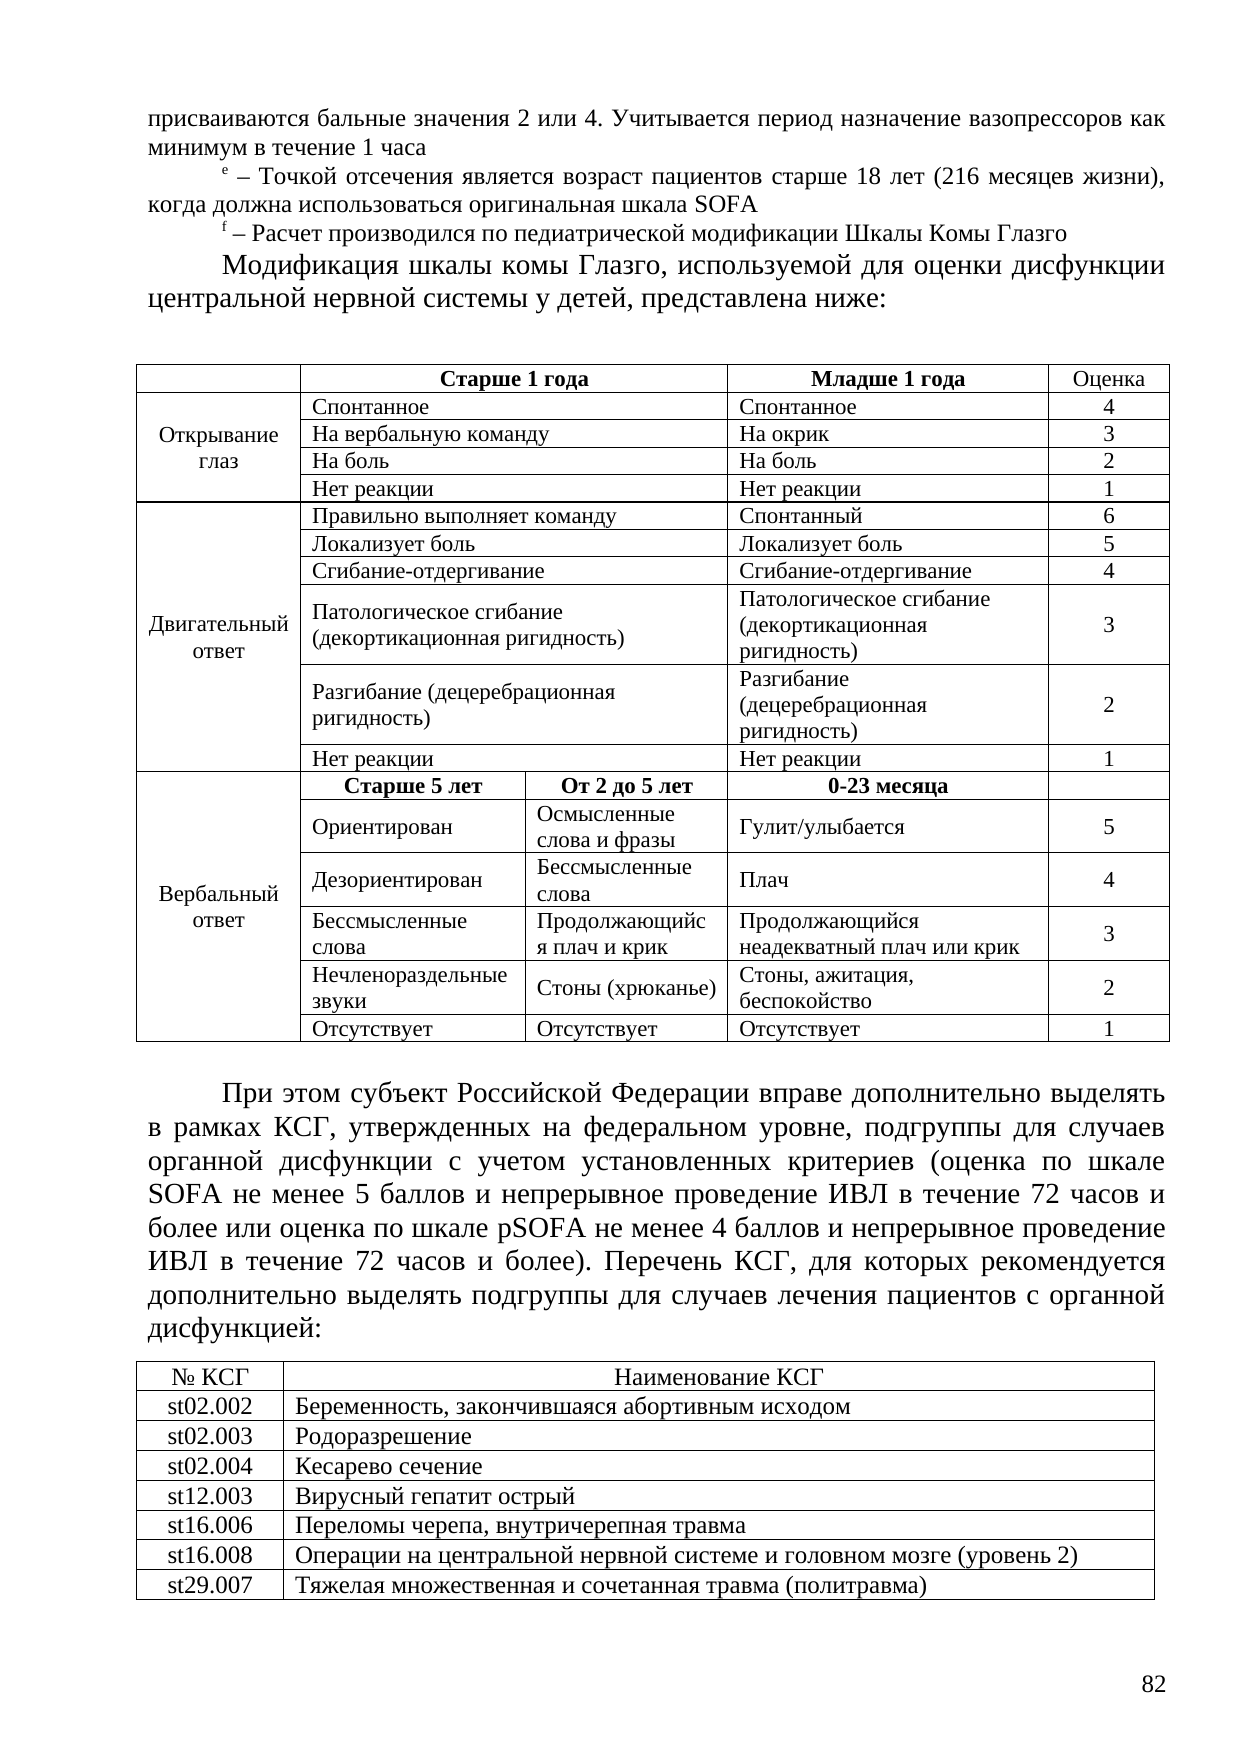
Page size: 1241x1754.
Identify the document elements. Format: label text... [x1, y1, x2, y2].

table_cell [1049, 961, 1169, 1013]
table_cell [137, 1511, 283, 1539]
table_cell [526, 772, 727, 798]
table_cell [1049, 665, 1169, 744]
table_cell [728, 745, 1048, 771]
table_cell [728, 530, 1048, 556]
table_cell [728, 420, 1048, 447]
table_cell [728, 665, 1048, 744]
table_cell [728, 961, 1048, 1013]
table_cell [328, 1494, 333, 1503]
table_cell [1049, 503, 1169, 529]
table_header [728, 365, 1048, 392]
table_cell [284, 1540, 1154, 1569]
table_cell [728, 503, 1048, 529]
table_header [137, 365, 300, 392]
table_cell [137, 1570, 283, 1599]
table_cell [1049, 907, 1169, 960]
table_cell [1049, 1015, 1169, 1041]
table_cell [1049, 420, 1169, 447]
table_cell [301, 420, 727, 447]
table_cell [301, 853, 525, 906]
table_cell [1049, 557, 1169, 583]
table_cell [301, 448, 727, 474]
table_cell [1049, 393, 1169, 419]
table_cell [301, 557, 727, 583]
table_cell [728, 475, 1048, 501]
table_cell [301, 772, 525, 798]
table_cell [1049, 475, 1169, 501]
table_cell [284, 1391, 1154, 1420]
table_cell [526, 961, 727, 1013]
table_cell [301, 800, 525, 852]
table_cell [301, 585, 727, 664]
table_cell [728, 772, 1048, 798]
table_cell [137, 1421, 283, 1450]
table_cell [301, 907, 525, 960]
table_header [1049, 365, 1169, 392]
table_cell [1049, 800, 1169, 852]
text e – Точкой отсечения является возраст пациентов старше 18 лет (216 месяцев жизни), когда должна использоваться оригинальная шкала SOFA [148, 161, 1166, 218]
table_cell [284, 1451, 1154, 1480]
text Модификация шкалы комы Глазго, используемой для оценки дисфункции центральной нервной системы у детей, представлена ниже: [148, 247, 1166, 314]
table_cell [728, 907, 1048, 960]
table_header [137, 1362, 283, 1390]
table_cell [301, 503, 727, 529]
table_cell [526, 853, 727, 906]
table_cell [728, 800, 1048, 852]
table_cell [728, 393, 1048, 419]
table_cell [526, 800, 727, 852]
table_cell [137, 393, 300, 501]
text f – Расчет производился по педиатрической модификации Шкалы Комы Глазго [148, 218, 1166, 247]
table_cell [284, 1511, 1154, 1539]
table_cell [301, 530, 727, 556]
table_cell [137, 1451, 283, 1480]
text При этом субъект Российской Федерации вправе дополнительно выделять в рамках КСГ, утвержденных на федеральном уровне, подгруппы для случаев органной дисфункции с учетом установленных критериев (оценка по шкале SOFA не менее 5 баллов и непрерывное проведение ИВЛ в течение 72 часов и более или оценка по шкале pSOFA не менее 4 баллов и непрерывное проведение ИВЛ в течение 72 часов и более). Перечень КСГ, для которых рекомендуется дополнительно выделять подгруппы для случаев лечения пациентов с органной дисфункцией: [148, 1076, 1166, 1344]
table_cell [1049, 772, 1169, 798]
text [148, 103, 1166, 161]
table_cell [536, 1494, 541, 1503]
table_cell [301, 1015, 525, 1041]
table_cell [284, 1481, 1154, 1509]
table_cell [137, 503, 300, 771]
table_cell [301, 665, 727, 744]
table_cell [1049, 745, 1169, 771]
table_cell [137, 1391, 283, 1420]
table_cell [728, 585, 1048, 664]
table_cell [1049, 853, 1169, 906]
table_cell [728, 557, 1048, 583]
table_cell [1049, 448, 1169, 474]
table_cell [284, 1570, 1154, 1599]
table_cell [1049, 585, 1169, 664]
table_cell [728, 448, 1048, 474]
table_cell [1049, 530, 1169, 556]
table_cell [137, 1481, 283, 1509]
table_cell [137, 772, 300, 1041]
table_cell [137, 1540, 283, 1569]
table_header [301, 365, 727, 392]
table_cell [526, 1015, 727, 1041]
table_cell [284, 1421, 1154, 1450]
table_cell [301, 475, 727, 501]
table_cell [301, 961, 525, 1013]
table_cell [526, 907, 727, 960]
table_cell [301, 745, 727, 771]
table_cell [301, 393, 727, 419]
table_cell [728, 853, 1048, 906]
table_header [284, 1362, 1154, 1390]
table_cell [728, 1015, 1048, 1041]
